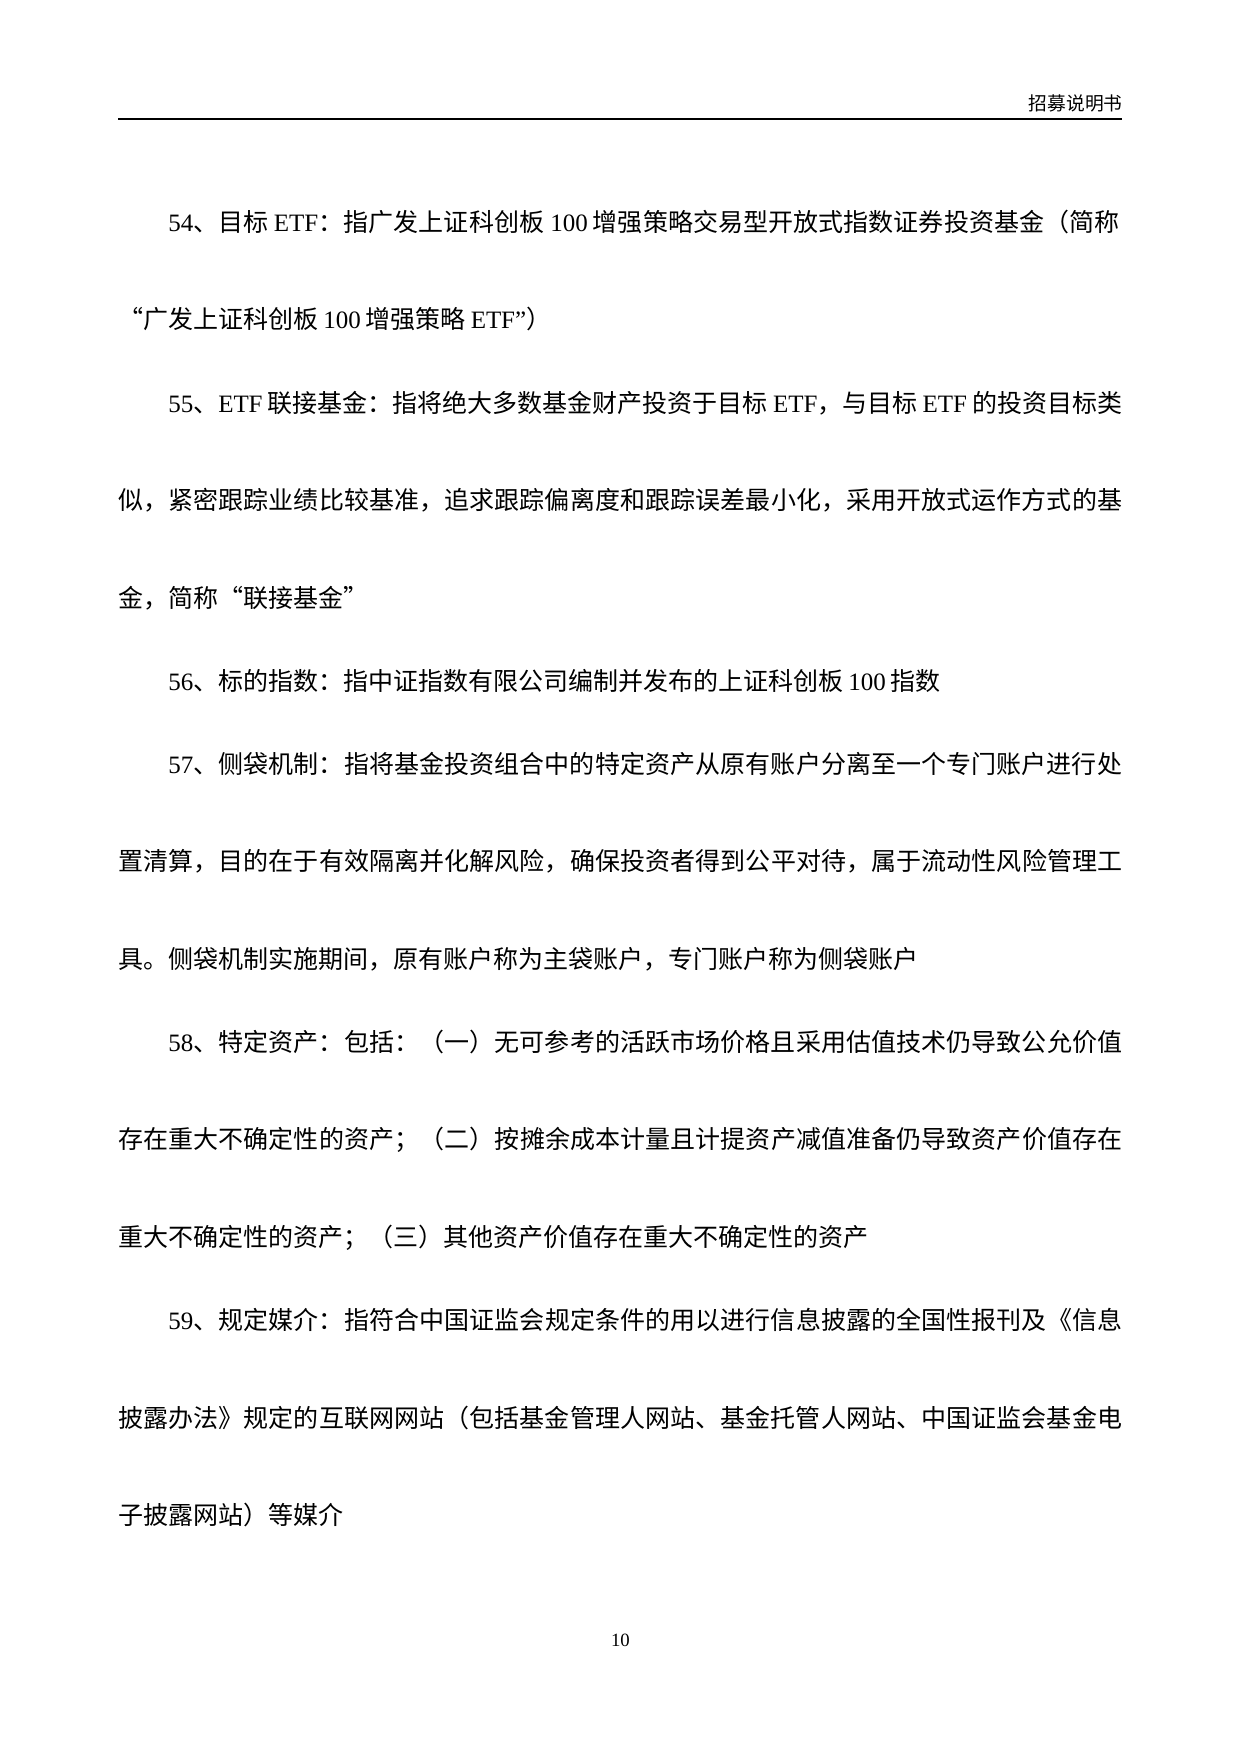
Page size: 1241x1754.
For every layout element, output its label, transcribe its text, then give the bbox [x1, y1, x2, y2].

text 58、特定资产：包括：（一）无可参考的活跃市场价格且采用估值技术仍导致公允价值存在重大不确定性的资产；（二）按摊余成本计量且计提资产减值准备仍导致资产价值存在重大不确定性的资产；（三）其他资产价值存在重大不确定性的资产 [118, 1008, 1122, 1268]
text 59、规定媒介：指符合中国证监会规定条件的用以进行信息披露的全国性报刊及《信息披露办法》规定的互联网网站（包括基金管理人网站、基金托管人网站、中国证监会基金电子披露网站）等媒介 [118, 1286, 1122, 1546]
text 54、目标ETF：指广发上证科创板100增强策略交易型开放式指数证券投资基金（简称“广发上证科创板100增强策略ETF”） [118, 188, 1122, 351]
text 55、ETF联接基金：指将绝大多数基金财产投资于目标ETF，与目标ETF的投资目标类似，紧密跟踪业绩比较基准，追求跟踪偏离度和跟踪误差最小化，采用开放式运作方式的基金，简称“联接基金” [118, 369, 1122, 629]
text 56、标的指数：指中证指数有限公司编制并发布的上证科创板100指数 [118, 647, 1122, 712]
text 57、侧袋机制：指将基金投资组合中的特定资产从原有账户分离至一个专门账户进行处置清算，目的在于有效隔离并化解风险，确保投资者得到公平对待，属于流动性风险管理工具。侧袋机制实施期间，原有账户称为主袋账户，专门账户称为侧袋账户 [118, 730, 1122, 990]
